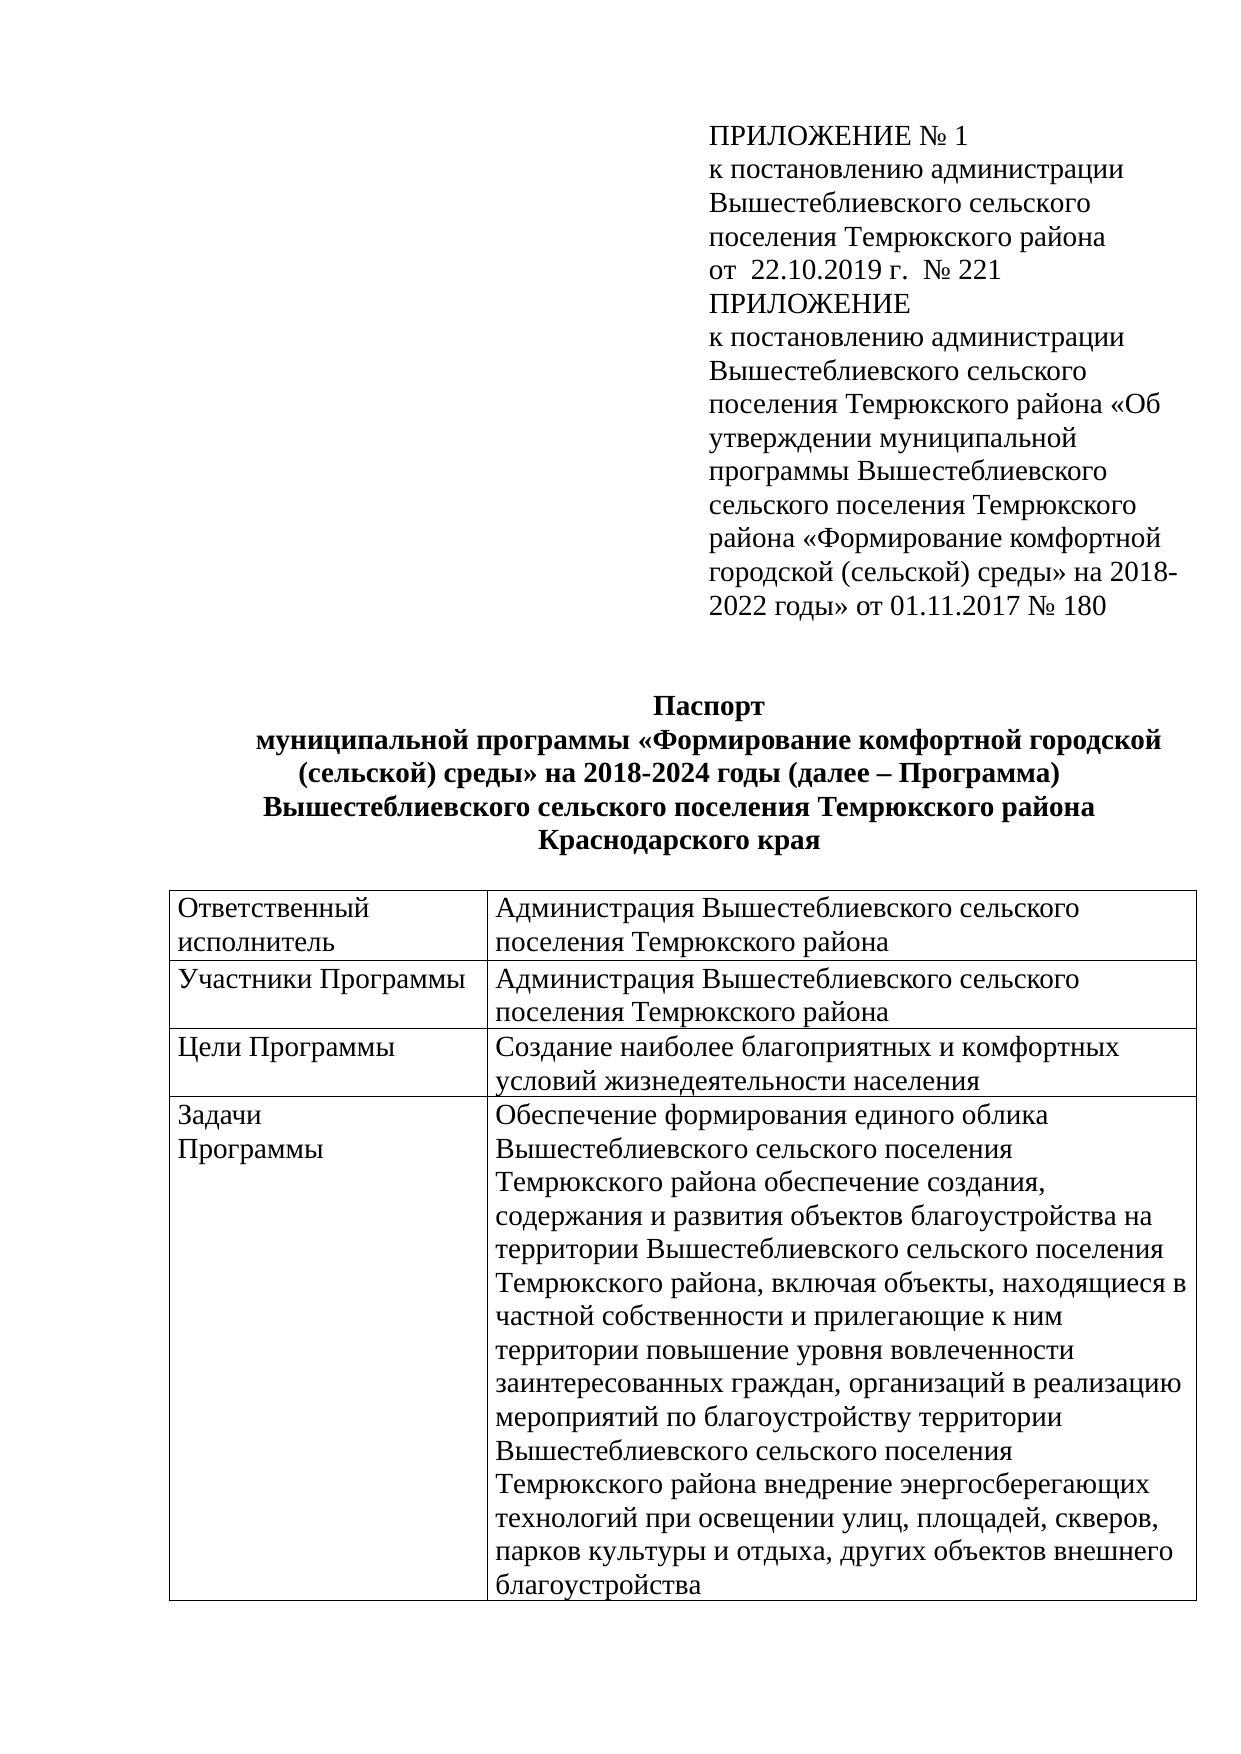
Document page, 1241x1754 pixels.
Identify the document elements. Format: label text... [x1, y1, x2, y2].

text ПРИЛОЖЕНИЕ № 1 [709, 118, 1181, 152]
table_cell Создание наиболее благоприятных и комфортных условий жизнедеятельности населения [488, 1029, 1196, 1096]
table_cell Цели Программы [170, 1029, 487, 1096]
text от 22.10.2019 г. № 221 [709, 252, 1181, 286]
text Паспорт [177, 688, 1181, 722]
text к постановлению администрации [709, 319, 1181, 353]
table_header Администрация Вышестеблиевского сельского поселения Темрюкского района [488, 891, 1196, 960]
table_cell Участники Программы [170, 961, 487, 1028]
text поселения Темрюкского района [709, 219, 1181, 252]
table_cell Администрация Вышестеблиевского сельского поселения Темрюкского района [488, 961, 1196, 1028]
text Вышестеблиевского сельского [709, 185, 1181, 219]
text муниципальной программы «Формирование комфортной городской (сельской) среды» на 2018-2024 годы (далее – Программа) Вышестеблиевского сельского поселения Темрюкского района Краснодарского края [177, 722, 1181, 856]
table_cell Обеспечение формирования единого облика Вышестеблиевского сельского поселения Темрюкского района обеспечение создания, содержания и развития объектов благоустройства на территории Вышестеблиевского сельского поселения Темрюкского района, включая объекты, находящиеся в частной собственности и прилегающие к ним территории повышение уровня вовлеченности заинтересованных граждан, организаций в реализацию мероприятий по благоустройству территории Вышестеблиевского сельского поселения Темрюкского района внедрение энергосберегающих технологий при освещении улиц, площадей, скверов, парков культуры и отдыха, других объектов внешнего благоустройства [488, 1097, 1196, 1600]
table_header Ответственный исполнитель [170, 891, 487, 960]
text ПРИЛОЖЕНИЕ [709, 286, 1181, 319]
text к постановлению администрации [709, 152, 1181, 185]
table_cell Задачи Программы [170, 1097, 487, 1600]
text Вышестеблиевского сельского поселения Темрюкского района «Об утверждении муниципальной программы Вышестеблиевского сельского поселения Темрюкского района «Формирование комфортной городской (сельской) среды» на 2018-2022 годы» от 01.11.2017 № 180 [709, 353, 1181, 621]
